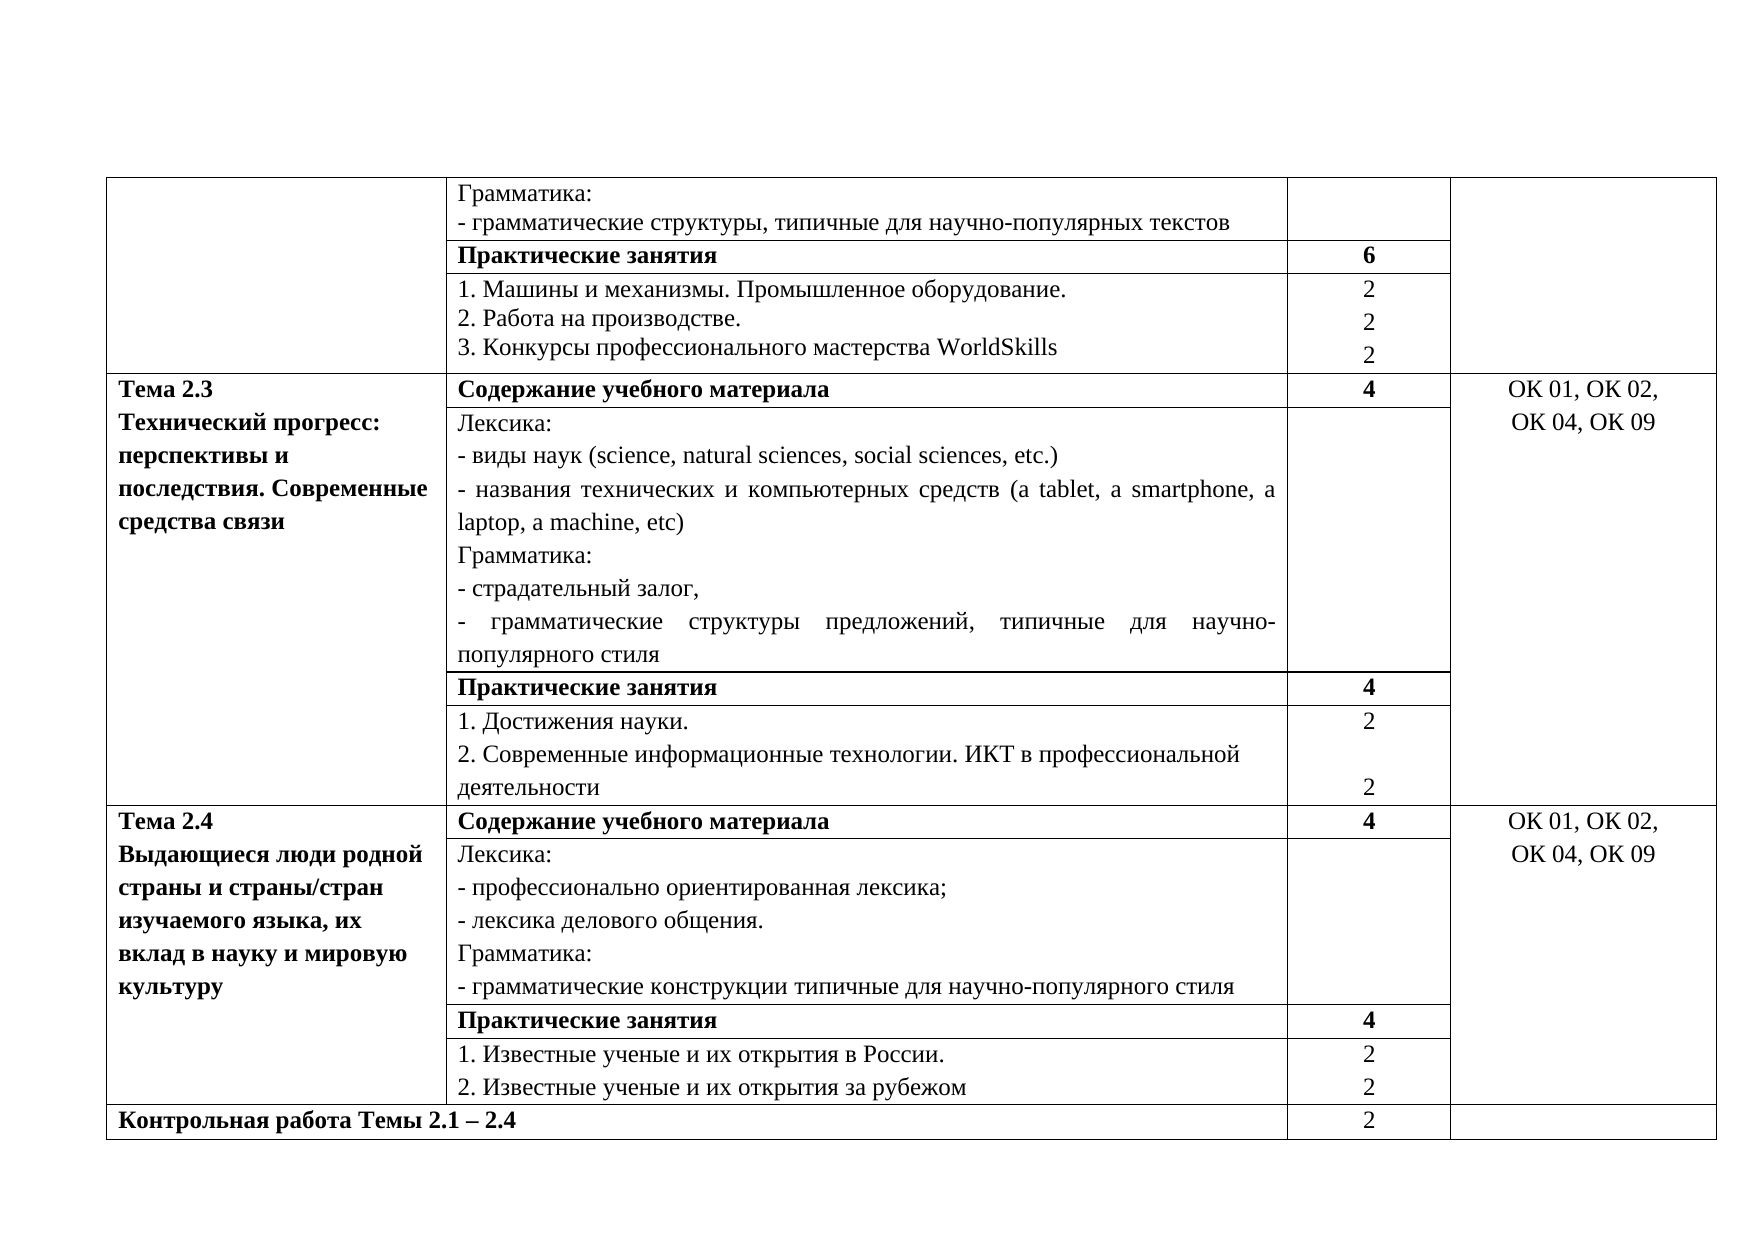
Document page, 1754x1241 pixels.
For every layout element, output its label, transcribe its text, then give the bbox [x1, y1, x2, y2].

table_cell 6 [1288, 241, 1450, 273]
table_cell [1288, 178, 1450, 239]
table_cell 2 2 [1288, 706, 1450, 805]
table_cell [1288, 839, 1450, 1004]
table_cell 1. Машины и механизмы. Промышленное оборудование. 2. Работа на производстве. 3. Конкурсы профессионального мастерства WorldSkills [447, 274, 1287, 373]
table_cell 2 2 [1288, 1039, 1450, 1104]
table_cell 4 [1288, 1005, 1450, 1038]
table_cell Содержание учебного материала [447, 806, 1287, 838]
table_cell Практические занятия [447, 673, 1287, 705]
table_cell Практические занятия [447, 1005, 1287, 1038]
table_cell Контрольная работа Темы 2.1 – 2.4 [107, 1105, 1287, 1138]
table_cell [1451, 1105, 1716, 1138]
table_cell [1288, 408, 1450, 671]
table_cell Лексика: - виды наук (science, natural sciences, social sciences, etc.) - названия технических и компьютерных средств (a tablet, a smartphone, a laptop, a machine, etc) Грамматика: - страдательный залог, - грамматические структуры предложений, типичные для научно-популярного стиля [447, 408, 1287, 671]
table_cell 4 [1288, 374, 1450, 407]
table_cell Тема 2.3 Технический прогресс: перспективы и последствия. Современные средства связи [107, 374, 446, 805]
table_cell 2 [1288, 1105, 1450, 1138]
table_cell 4 [1288, 806, 1450, 838]
table_cell Практические занятия [447, 241, 1287, 273]
table_cell Содержание учебного материала [447, 374, 1287, 407]
table_cell Тема 2.4 Выдающиеся люди родной страны и страны/стран изучаемого языка, их вклад в науку и мировую культуру [107, 806, 446, 1104]
table_cell 2 2 2 [1288, 274, 1450, 373]
table_cell ОК 01, ОК 02, ОК 04, ОК 09 [1451, 806, 1716, 1104]
table_cell 1. Достижения науки. 2. Современные информационные технологии. ИКТ в профессиональной деятельности [447, 706, 1287, 805]
table_cell Лексика: - профессионально ориентированная лексика; - лексика делового общения. Грамматика: - грамматические конструкции типичные для научно-популярного стиля [447, 839, 1287, 1004]
table_cell ОК 01, ОК 02, ОК 04, ОК 09 [1451, 374, 1716, 805]
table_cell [447, 178, 1287, 239]
table_cell 1. Известные ученые и их открытия в России. 2. Известные ученые и их открытия за рубежом [447, 1039, 1287, 1104]
table_cell 4 [1288, 673, 1450, 705]
